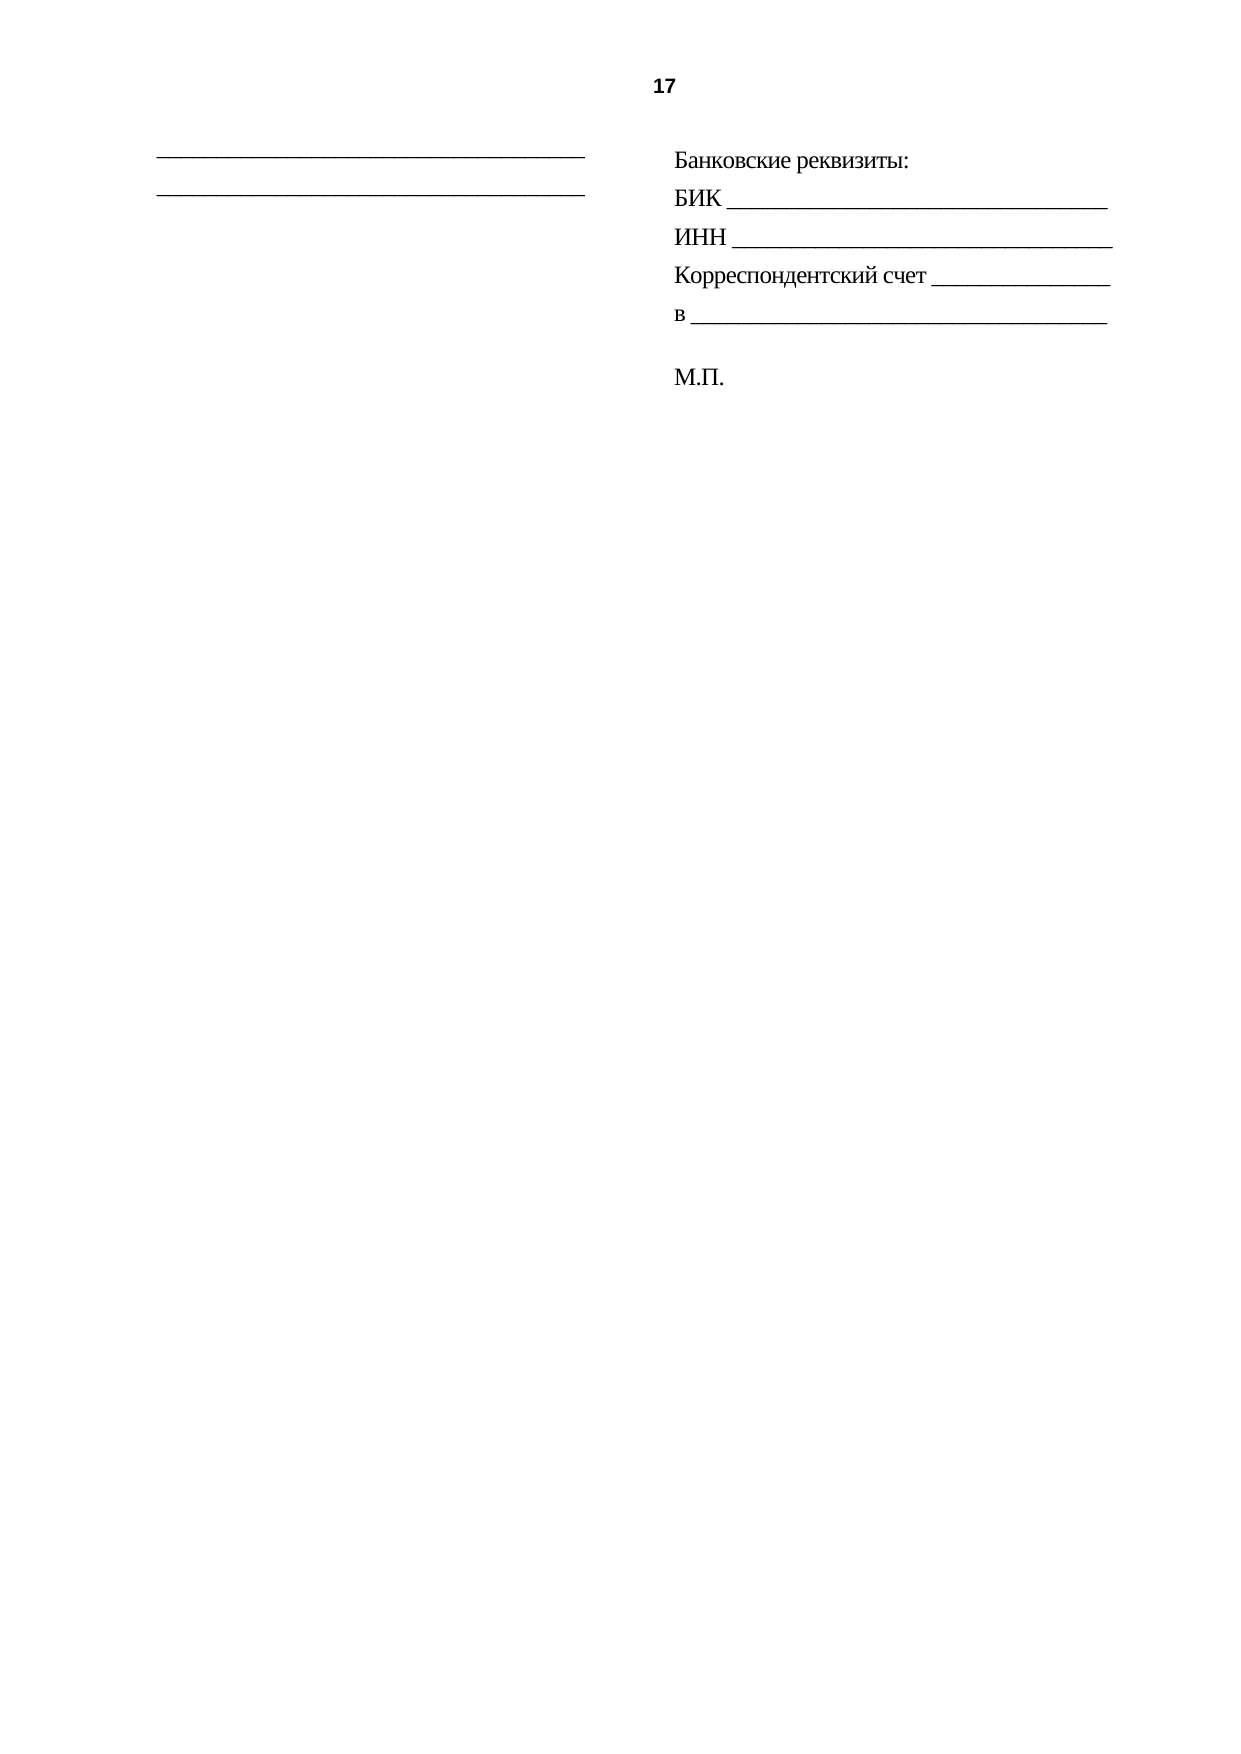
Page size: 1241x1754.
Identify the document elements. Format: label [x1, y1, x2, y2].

table_header [663, 122, 1183, 391]
table_header [145, 122, 663, 391]
